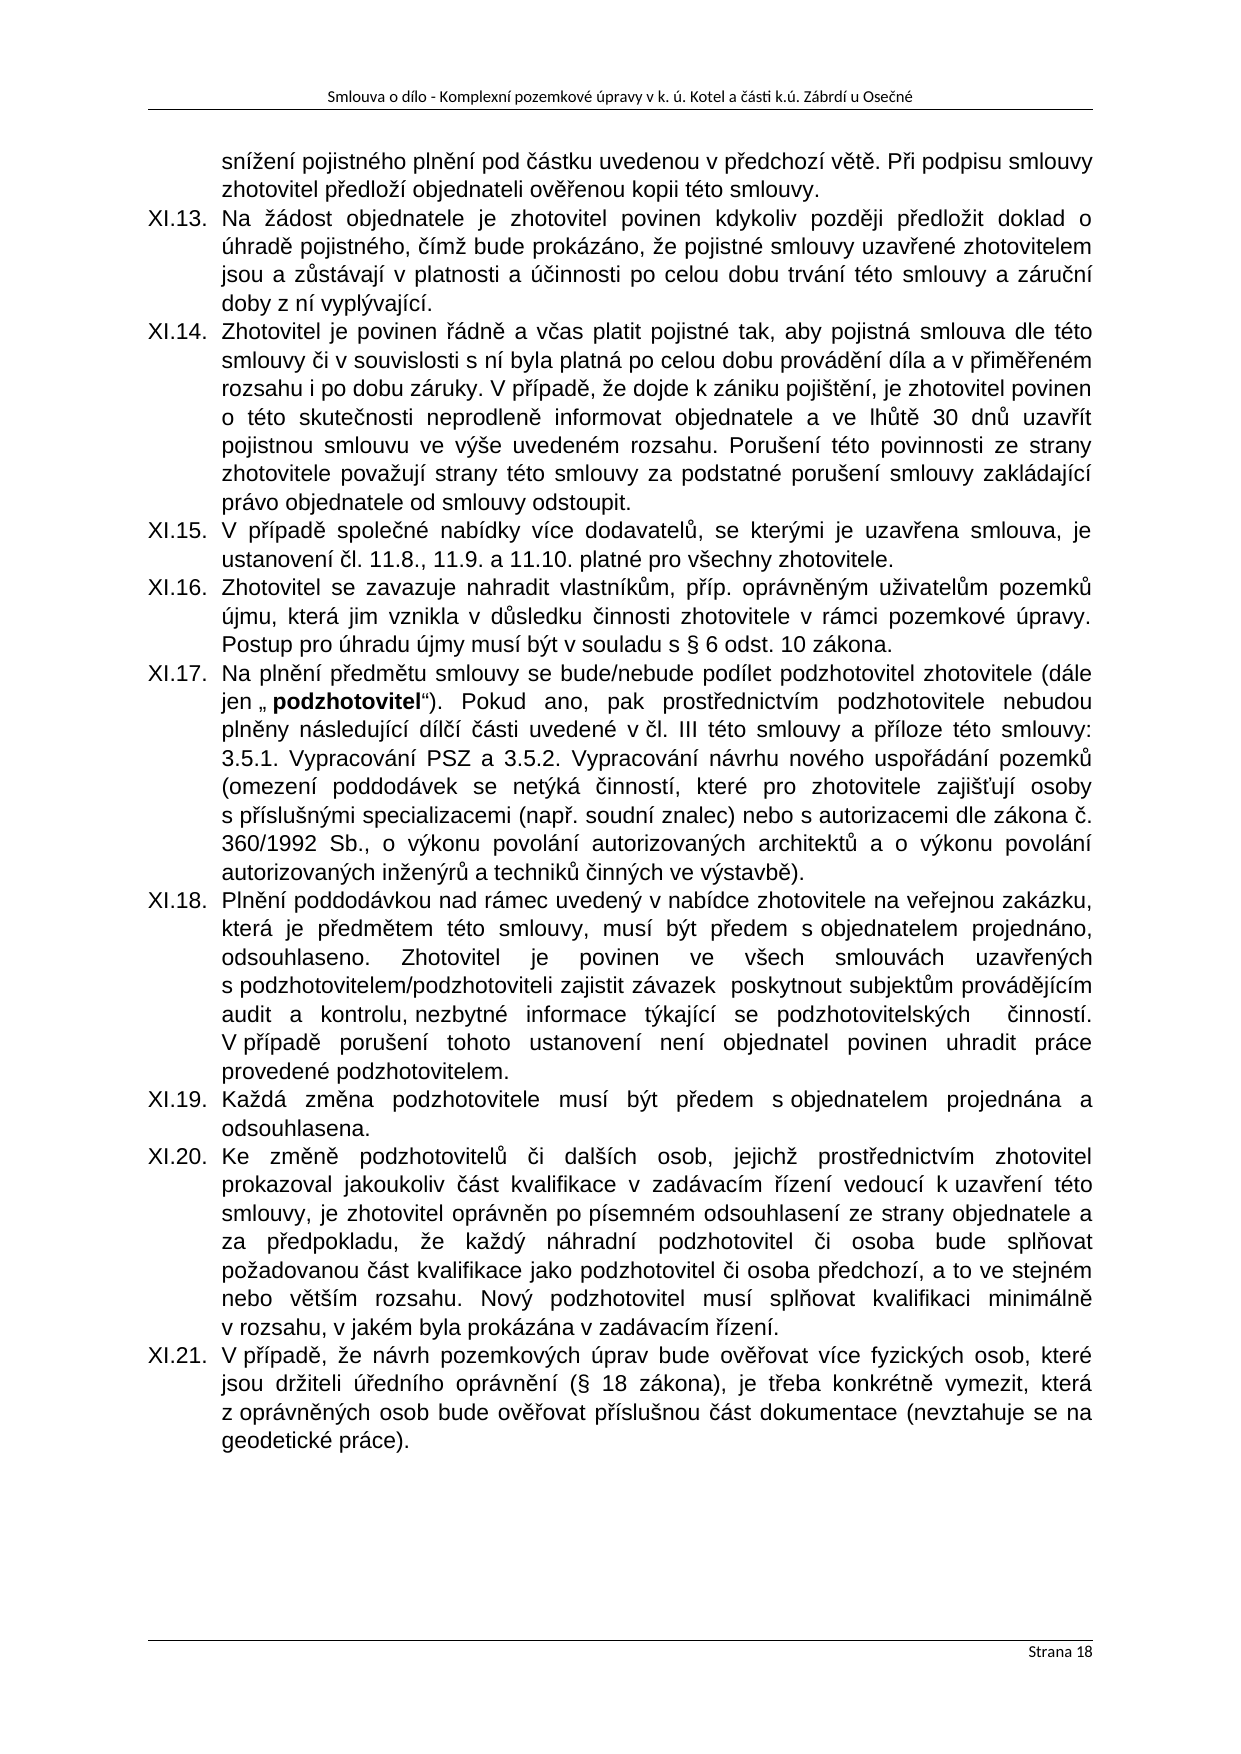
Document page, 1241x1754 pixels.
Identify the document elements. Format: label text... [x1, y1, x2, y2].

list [148, 148, 1093, 202]
list Ke změně podzhotovitelů či dalších osob, jejichž prostřednictvím zhotovitel prokazoval jakoukoliv část kvalifikace v zadávacím řízení vedoucí k uzavření této smlouvy, je zhotovitel oprávněn po písemném odsouhlasení ze strany objednatele a za předpokladu, že každý náhradní podzhotovitel či osoba bude splňovat požadovanou část kvalifikace jako podzhotovitel či osoba předchozí, a to ve stejném nebo větším rozsahu. Nový podzhotovitel musí splňovat kvalifikaci minimálně v rozsahu, v jakém byla prokázána v zadávacím řízení. [148, 1143, 1093, 1340]
list Zhotovitel se zavazuje nahradit vlastníkům, příp. oprávněným uživatelům pozemků újmu, která jim vznikla v důsledku činnosti zhotovitele v rámci pozemkové úpravy. Postup pro úhradu újmy musí být v souladu s § 6 odst. 10 zákona. [148, 574, 1093, 657]
list V případě, že návrh pozemkových úprav bude ověřovat více fyzických osob, které jsou držiteli úředního oprávnění (§ 18 zákona), je třeba konkrétně vymezit, která z oprávněných osob bude ověřovat příslušnou část dokumentace (nevztahuje se na geodetické práce). [148, 1342, 1093, 1454]
list Každá změna podzhotovitele musí být předem s objednatelem projednána a odsouhlasena. [148, 1086, 1093, 1141]
list Na plnění předmětu smlouvy se bude/nebude podílet podzhotovitel zhotovitele (dále jen „ podzhotovitel“). Pokud ano, pak prostřednictvím podzhotovitele nebudou plněny následující dílčí části uvedené v čl. III této smlouvy a příloze této smlouvy: 3.5.1. Vypracování PSZ a 3.5.2. Vypracování návrhu nového uspořádání pozemků (omezení poddodávek se netýká činností, které pro zhotovitele zajišťují osoby s příslušnými specializacemi (např. soudní znalec) nebo s autorizacemi dle zákona č. 360/1992 Sb., o výkonu povolání autorizovaných architektů a o výkonu povolání autorizovaných inženýrů a techniků činných ve výstavbě). [148, 659, 1093, 885]
list Zhotovitel je povinen řádně a včas platit pojistné tak, aby pojistná smlouva dle této smlouvy či v souvislosti s ní byla platná po celou dobu provádění díla a v přiměřeném rozsahu i po dobu záruky. V případě, že dojde k zániku pojištění, je zhotovitel povinen o této skutečnosti neprodleně informovat objednatele a ve lhůtě 30 dnů uzavřít pojistnou smlouvu ve výše uvedeném rozsahu. Porušení této povinnosti ze strany zhotovitele považují strany této smlouvy za podstatné porušení smlouvy zakládající právo objednatele od smlouvy odstoupit. [148, 318, 1093, 515]
list V případě společné nabídky více dodavatelů, se kterými je uzavřena smlouva, je ustanovení čl. 11.8., 11.9. a 11.10. platné pro všechny zhotovitele. [148, 517, 1093, 572]
list Plnění poddodávkou nad rámec uvedený v nabídce zhotovitele na veřejnou zakázku, která je předmětem této smlouvy, musí být předem s objednatelem projednáno, odsouhlaseno. Zhotovitel je povinen ve všech smlouvách uzavřených s podzhotovitelem/podzhotoviteli zajistit závazek poskytnout subjektům provádějícím audit a kontrolu, nezbytné informace týkající se podzhotovitelských činností. V případě porušení tohoto ustanovení není objednatel povinen uhradit práce provedené podzhotovitelem. [148, 887, 1093, 1084]
list Na žádost objednatele je zhotovitel povinen kdykoliv později předložit doklad o úhradě pojistného, čímž bude prokázáno, že pojistné smlouvy uzavřené zhotovitelem jsou a zůstávají v platnosti a účinnosti po celou dobu trvání této smlouvy a záruční doby z ní vyplývající. [148, 204, 1093, 316]
